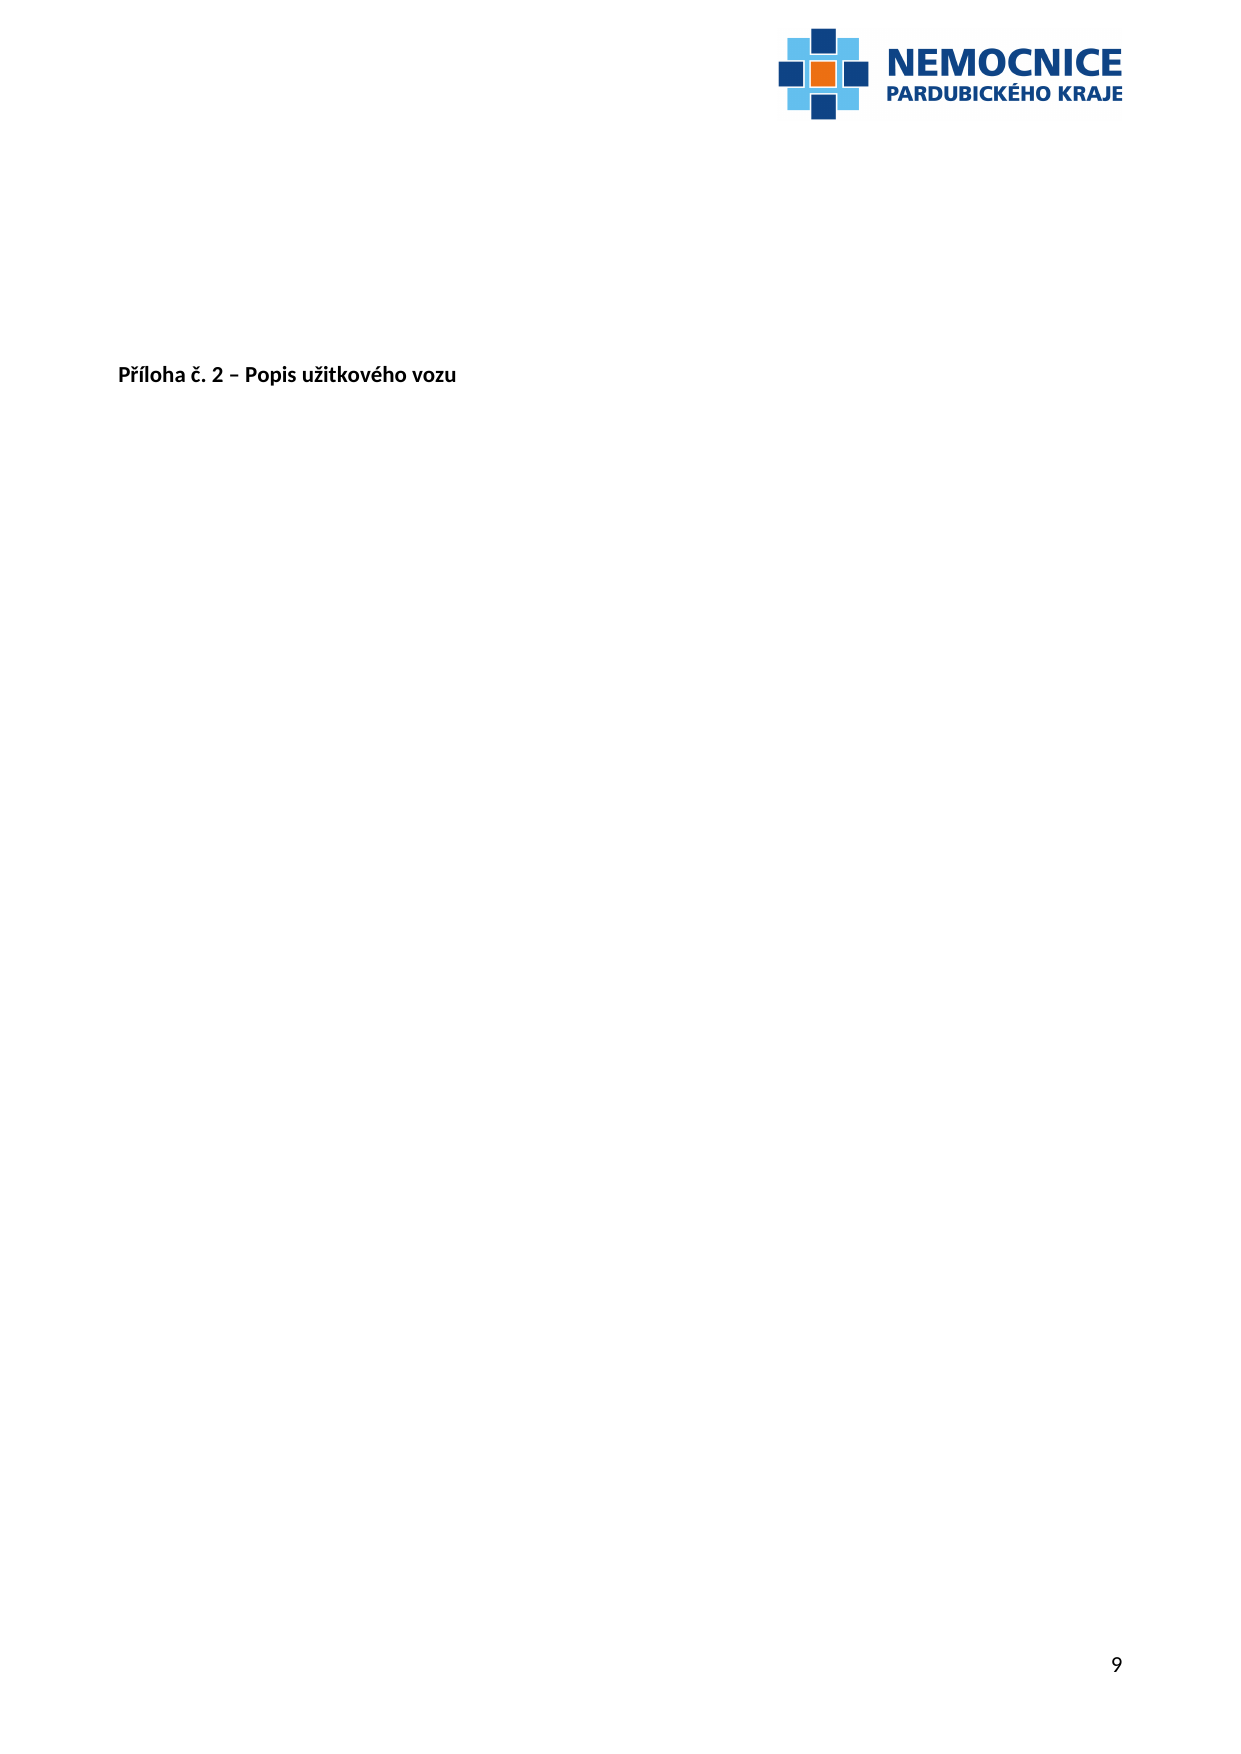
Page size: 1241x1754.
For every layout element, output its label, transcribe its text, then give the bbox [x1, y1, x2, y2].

text Příloha č. 2 – Popis užitkového vozu [118, 360, 1122, 388]
picture [777, 28, 1123, 121]
